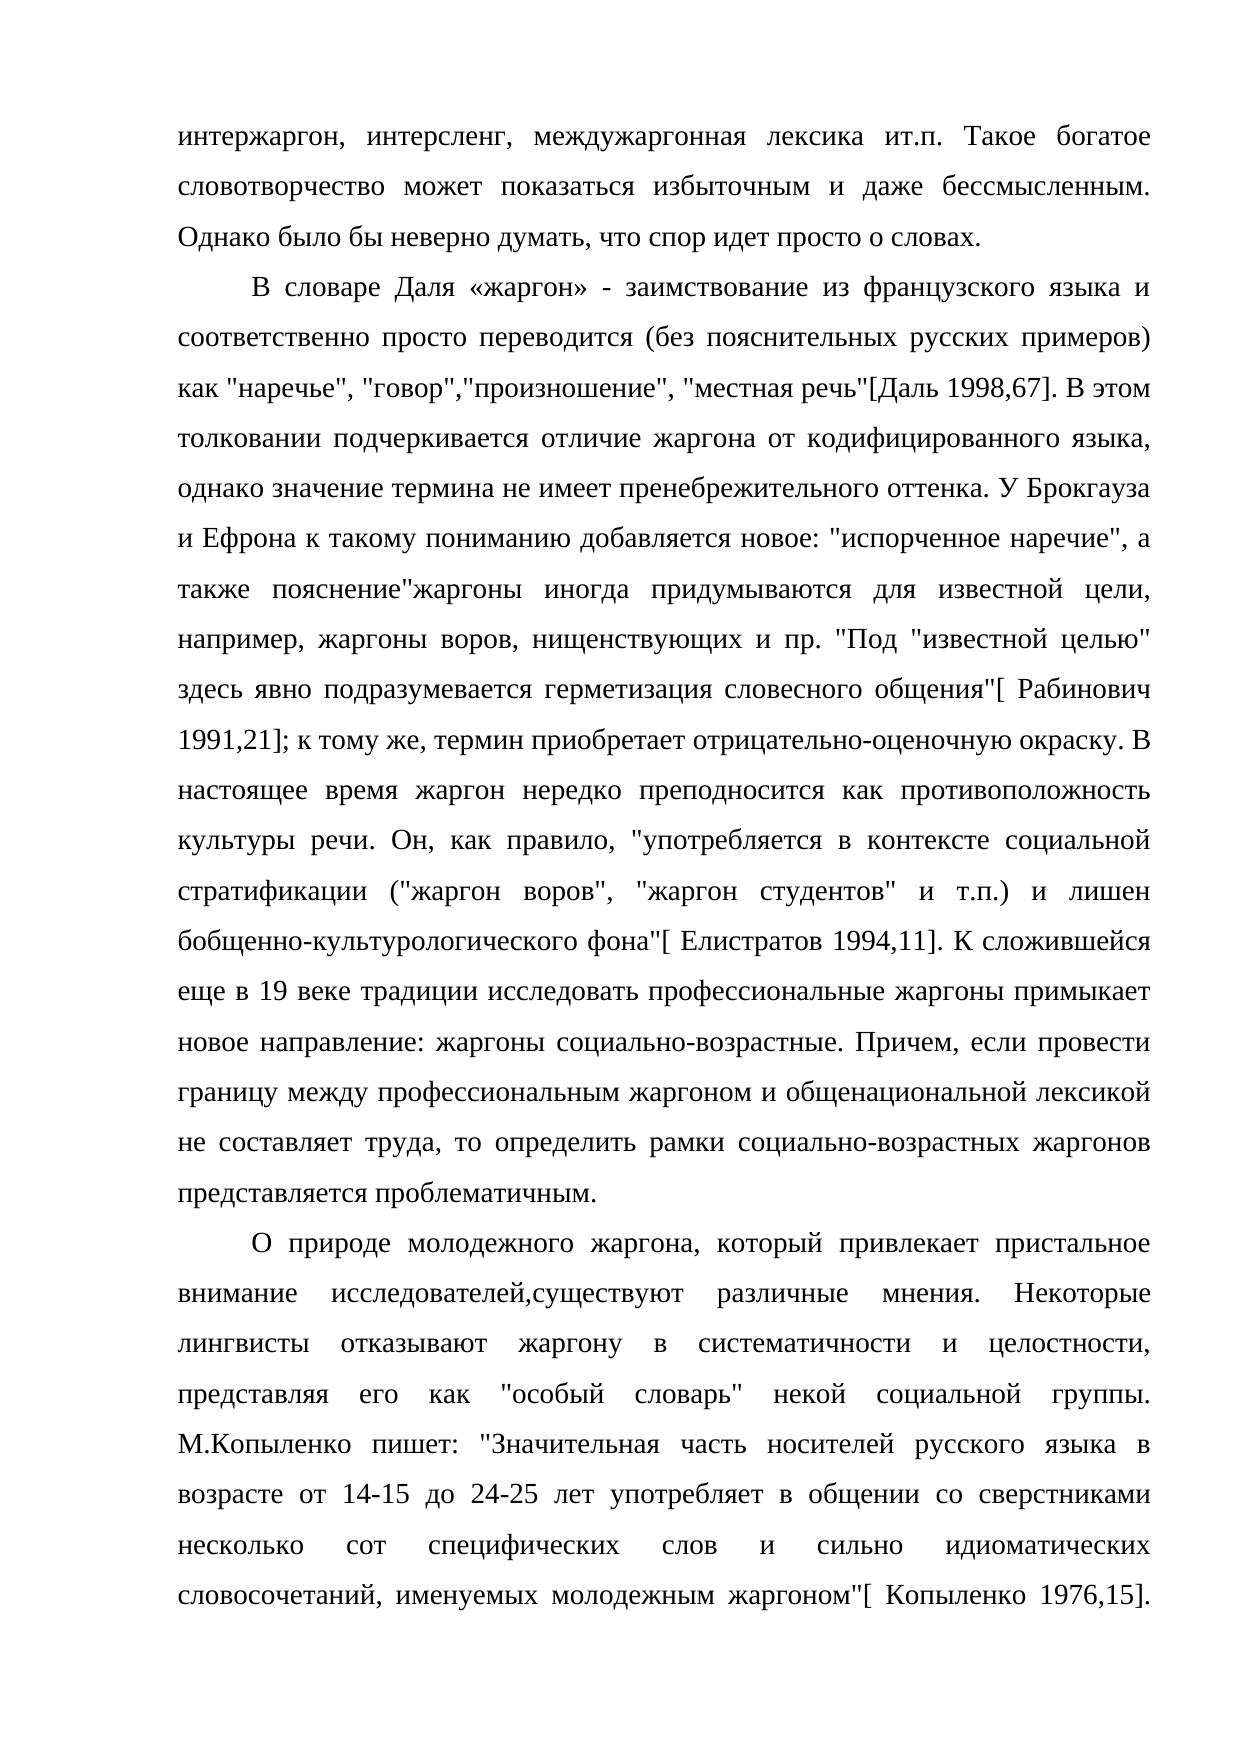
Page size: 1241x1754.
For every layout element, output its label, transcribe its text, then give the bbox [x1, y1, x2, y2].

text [177, 118, 1152, 252]
text В словаре Даля «жаргон» - заимствование из французского языка и соответственно просто переводится (без пояснительных русских примеров) как "наречье", "говор","произношение", "местная речь"[Даль 1998,67]. В этом толковании подчеркивается отличие жаргона от кодифицированного языка, однако значение термина не имеет пренебрежительного оттенка. У Брокгауза и Ефрона к такому пониманию добавляется новое: "испорченное наречие", а также пояснение"жаргоны иногда придумываются для известной цели, например, жаргоны воров, нищенствующих и пр. "Под "известной целью" здесь явно подразумевается герметизация словесного общения"[ Рабинович 1991,21]; к тому же, термин приобретает отрицательно-оценочную окраску. В настоящее время жаргон нередко преподносится как противоположность культуры речи. Он, как правило, "употребляется в контексте социальной стратификации ("жаргон воров", "жаргон студентов" и т.п.) и лишен бобщенно-культурологического фона"[ Елистратов 1994,11]. К сложившейся еще в 19 веке традиции исследовать профессиональные жаргоны примыкает новое направление: жаргоны социально-возрастные. Причем, если провести границу между профессиональным жаргоном и общенациональной лексикой не составляет труда, то определить рамки социально-возрастных жаргонов представляется проблематичным. [177, 269, 1152, 1208]
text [177, 1225, 1152, 1611]
